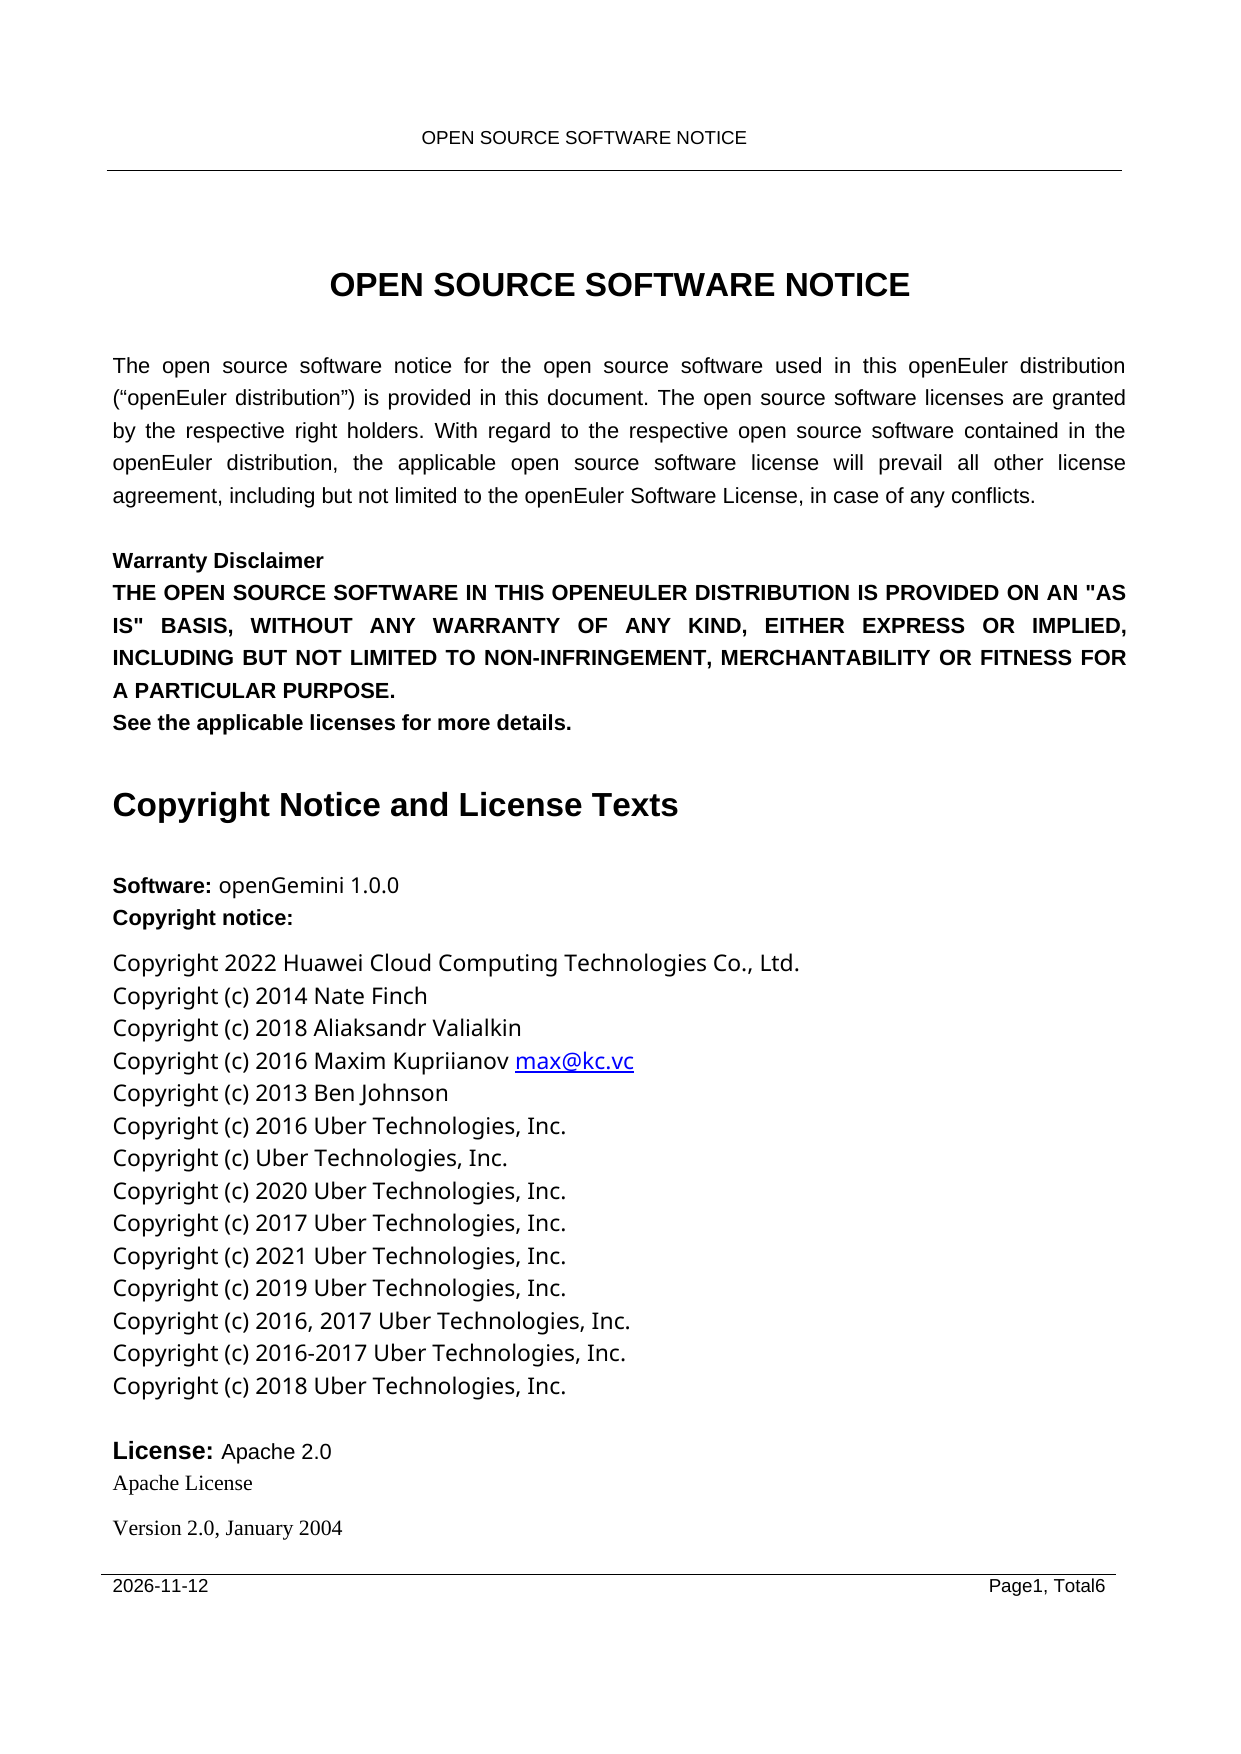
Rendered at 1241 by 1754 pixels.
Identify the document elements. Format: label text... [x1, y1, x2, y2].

text Warranty Disclaimer [112, 544, 1128, 576]
text Copyright (c) 2016, 2017 Uber Technologies, Inc. [112, 1304, 1128, 1337]
text Copyright (c) 2020 Uber Technologies, Inc. [112, 1174, 1128, 1207]
text Copyright (c) 2016-2017 Uber Technologies, Inc. [112, 1337, 1128, 1369]
text THE OPEN SOURCE SOFTWARE IN THIS OPENEULER DISTRIBUTION IS PROVIDED ON AN "AS IS" BASIS, WITHOUT ANY WARRANTY OF ANY KIND, EITHER EXPRESS OR IMPLIED, INCLUDING BUT NOT LIMITED TO NON-INFRINGEMENT, MERCHANTABILITY OR FITNESS FOR A PARTICULAR PURPOSE. See the applicable licenses for more details. [112, 576, 1128, 739]
text Copyright (c) 2014 Nate Finch [112, 979, 1128, 1012]
text Apache License [112, 1467, 1128, 1499]
text Copyright 2022 Huawei Cloud Computing Technologies Co., Ltd. [112, 947, 1128, 979]
text Copyright (c) 2016 Maxim Kupriianov max@kc.vc [112, 1044, 1128, 1077]
text Version 2.0, January 2004 [112, 1512, 1128, 1544]
text Copyright notice: [112, 901, 1128, 934]
text Copyright (c) 2013 Ben Johnson [112, 1077, 1128, 1109]
title Software: openGemini 1.0.0 [112, 869, 1128, 901]
text Copyright (c) Uber Technologies, Inc. [112, 1142, 1128, 1174]
text Copyright (c) 2016 Uber Technologies, Inc. [112, 1109, 1128, 1142]
text The open source software notice for the open source software used in this openEuler distribution (“openEuler distribution”) is provided in this document. The open source software licenses are granted by the respective right holders. With regard to the respective open source software contained in the openEuler distribution, the applicable open source software license will prevail all other license agreement, including but not limited to the openEuler Software License, in case of any conflicts. [112, 349, 1128, 511]
text Copyright (c) 2019 Uber Technologies, Inc. [112, 1272, 1128, 1304]
text Copyright (c) 2021 Uber Technologies, Inc. [112, 1239, 1128, 1272]
text Copyright (c) 2017 Uber Technologies, Inc. [112, 1207, 1128, 1239]
text Copyright (c) 2018 Aliaksandr Valialkin [112, 1012, 1128, 1044]
text Copyright (c) 2018 Uber Technologies, Inc. [112, 1369, 1128, 1434]
text OPEN SOURCE SOFTWARE NOTICE [112, 251, 1128, 316]
text Copyright Notice and License Texts [112, 771, 1128, 836]
text License: Apache 2.0 [112, 1434, 1128, 1467]
